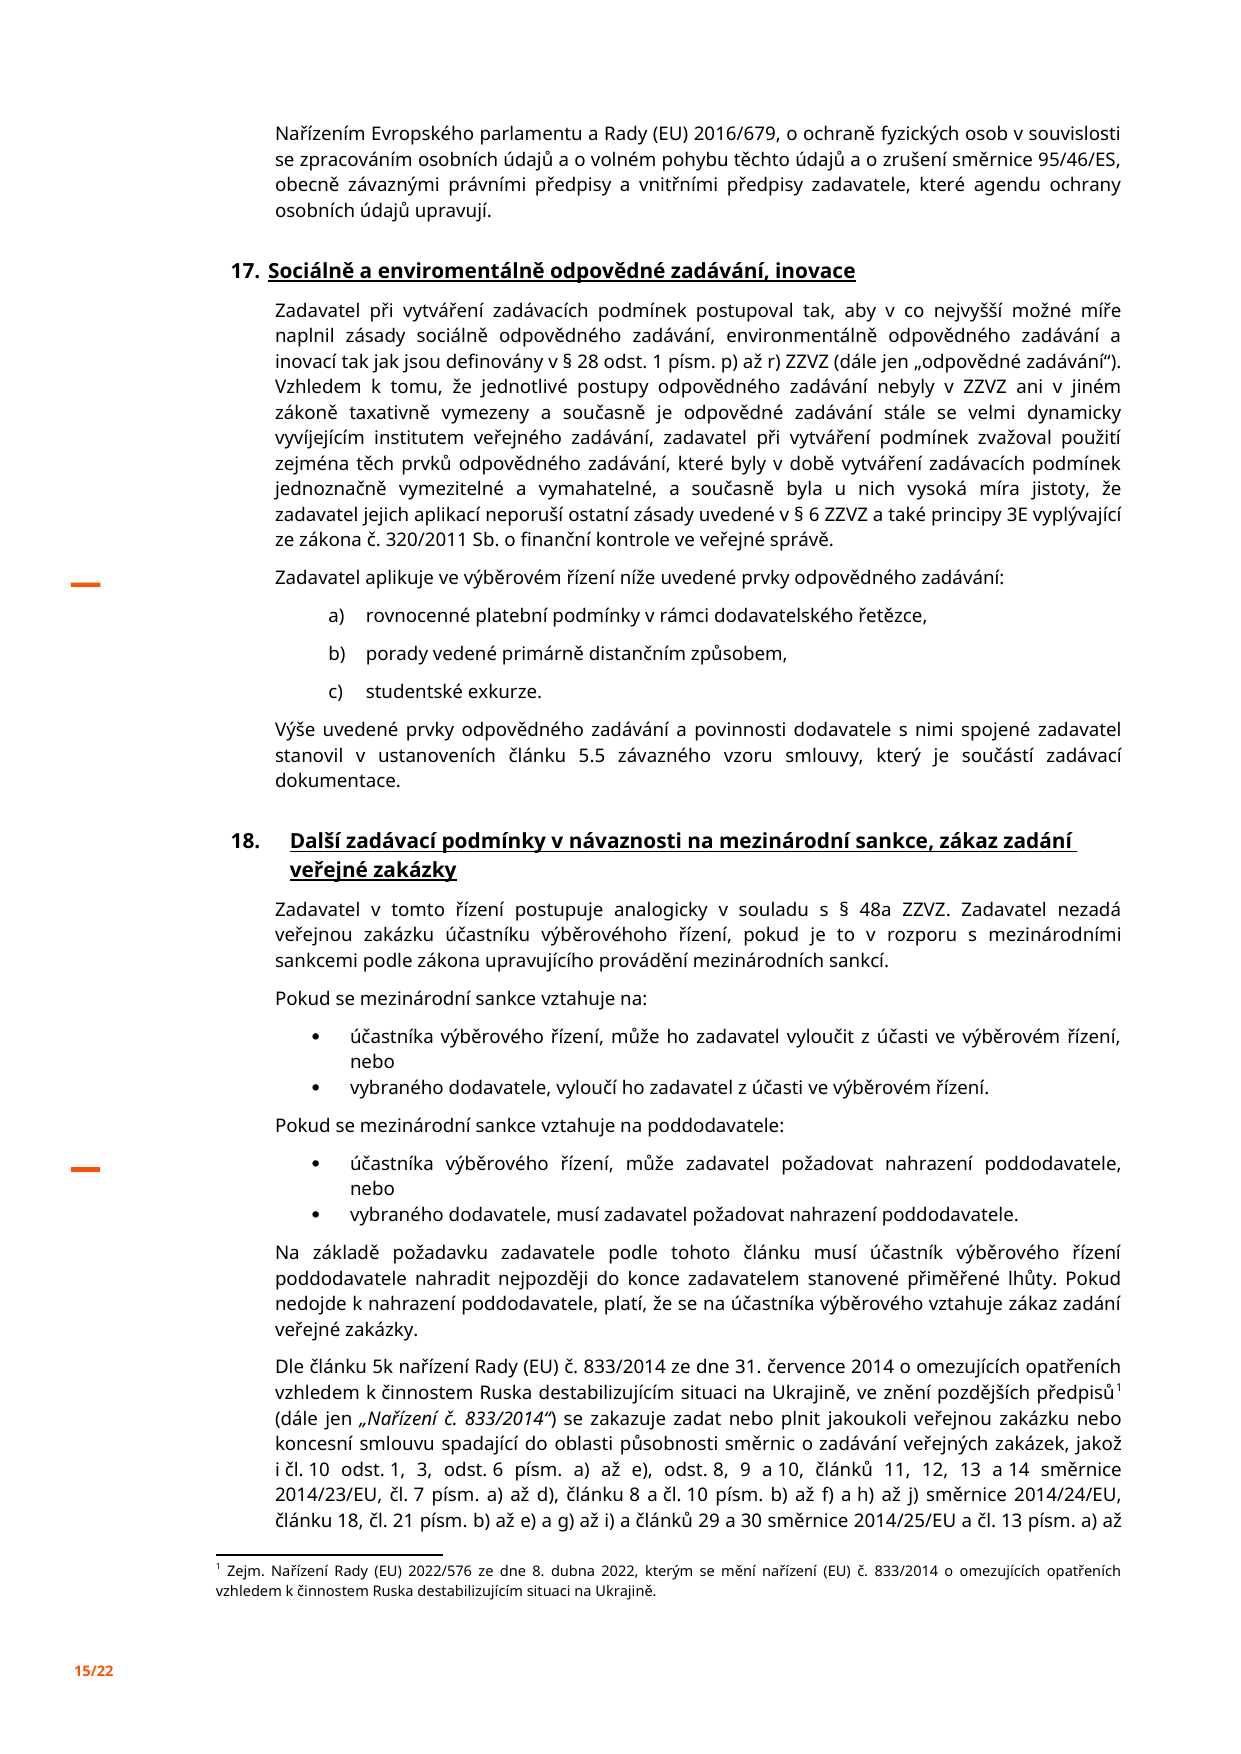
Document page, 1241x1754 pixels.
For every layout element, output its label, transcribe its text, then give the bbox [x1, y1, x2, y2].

text Pokud se mezinárodní sankce vztahuje na: [275, 985, 1122, 1011]
text Zadavatel při vytváření zadávacích podmínek postupoval tak, aby v co nejvyšší možné míře naplnil zásady sociálně odpovědného zadávání, environmentálně odpovědného zadávání a inovací tak jak jsou definovány v § 28 odst. 1 písm. p) až r) ZZVZ (dále jen „odpovědné zadávání“). Vzhledem k tomu, že jednotlivé postupy odpovědného zadávání nebyly v ZZVZ ani v jiném zákoně taxativně vymezeny a současně je odpovědné zadávání stále se velmi dynamicky vyvíjejícím institutem veřejného zadávání, zadavatel při vytváření podmínek zvažoval použití zejména těch prvků odpovědného zadávání, které byly v době vytváření zadávacích podmínek jednoznačně vymezitelné a vymahatelné, a současně byla u nich vysoká míra jistoty, že zadavatel jejich aplikací neporuší ostatní zásady uvedené v § 6 ZZVZ a také principy 3E vyplývající ze zákona č. 320/2011 Sb. o finanční kontrole ve veřejné správě. [275, 297, 1122, 552]
text Na základě požadavku zadavatele podle tohoto článku musí účastník výběrového řízení poddodavatele nahradit nejpozději do konce zadavatelem stanovené přiměřené lhůty. Pokud nedojde k nahrazení poddodavatele, platí, že se na účastníka výběrového vztahuje zákaz zadání veřejné zakázky. [275, 1239, 1122, 1341]
list Další zadávací podmínky v návaznosti na mezinárodní sankce, zákaz zadání veřejné zakázky [230, 827, 1122, 883]
text Zadavatel v tomto řízení postupuje analogicky v souladu s § 48a ZZVZ. Zadavatel nezadá veřejnou zakázku účastníku výběrovéhoho řízení, pokud je to v rozporu s mezinárodními sankcemi podle zákona upravujícího provádění mezinárodních sankcí. [275, 896, 1122, 973]
list účastníka výběrového řízení, může ho zadavatel vyloučit z účasti ve výběrovém řízení, nebo [312, 1023, 1122, 1074]
list studentské exkurze. [328, 679, 1122, 704]
list účastníka výběrového řízení, může zadavatel požadovat nahrazení poddodavatele, nebo [312, 1150, 1122, 1201]
text Pokud se mezinárodní sankce vztahuje na poddodavatele: [275, 1112, 1122, 1138]
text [275, 1354, 1122, 1532]
list porady vedené primárně distančním způsobem, [328, 641, 1122, 666]
text Výše uvedené prvky odpovědného zadávání a povinnosti dodavatele s nimi spojené zadavatel stanovil v ustanoveních článku 5.5 závazného vzoru smlouvy, který je součástí zadávací dokumentace. [275, 717, 1122, 793]
list vybraného dodavatele, musí zadavatel požadovat nahrazení poddodavatele. [312, 1201, 1122, 1227]
list Sociálně a enviromentálně odpovědné zadávání, inovace [230, 256, 1122, 284]
list rovnocenné platební podmínky v rámci dodavatelského řetězce, [328, 603, 1122, 628]
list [245, 121, 1122, 223]
list vybraného dodavatele, vyloučí ho zadavatel z účasti ve výběrovém řízení. [312, 1074, 1122, 1100]
text Zadavatel aplikuje ve výběrovém řízení níže uvedené prvky odpovědného zadávání: [275, 565, 1122, 590]
